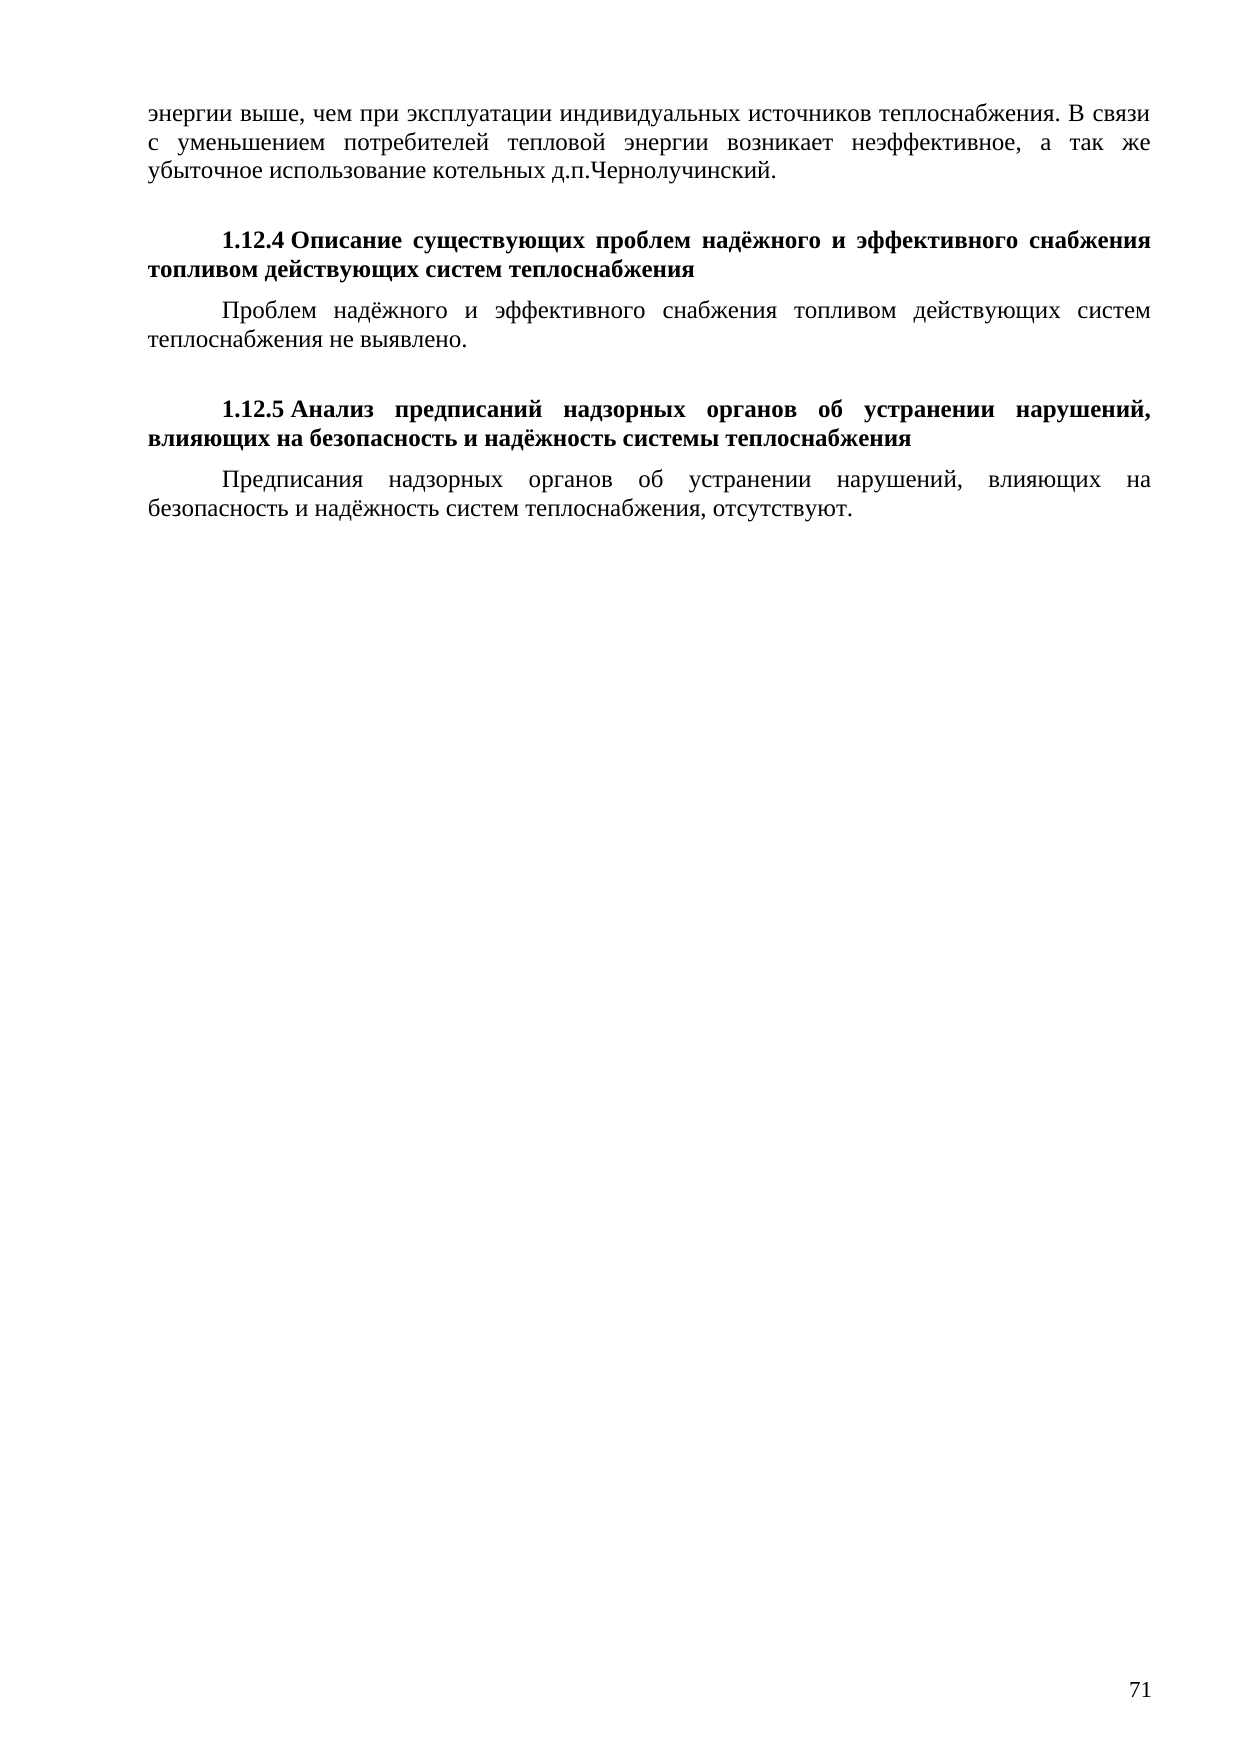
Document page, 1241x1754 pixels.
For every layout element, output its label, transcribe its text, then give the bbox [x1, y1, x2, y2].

subtitle Описание существующих проблем надёжного и эффективного снабжения топливом действующих систем теплоснабжения [148, 225, 1152, 283]
subtitle Анализ предписаний надзорных органов об устранении нарушений, влияющих на безопасность и надёжность системы теплоснабжения [148, 394, 1152, 452]
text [148, 98, 1152, 184]
text Предписания надзорных органов об устранении нарушений, влияющих на безопасность и надёжность систем теплоснабжения, отсутствуют. [148, 464, 1152, 522]
text Проблем надёжного и эффективного снабжения топливом действующих систем теплоснабжения не выявлено. [148, 295, 1152, 353]
